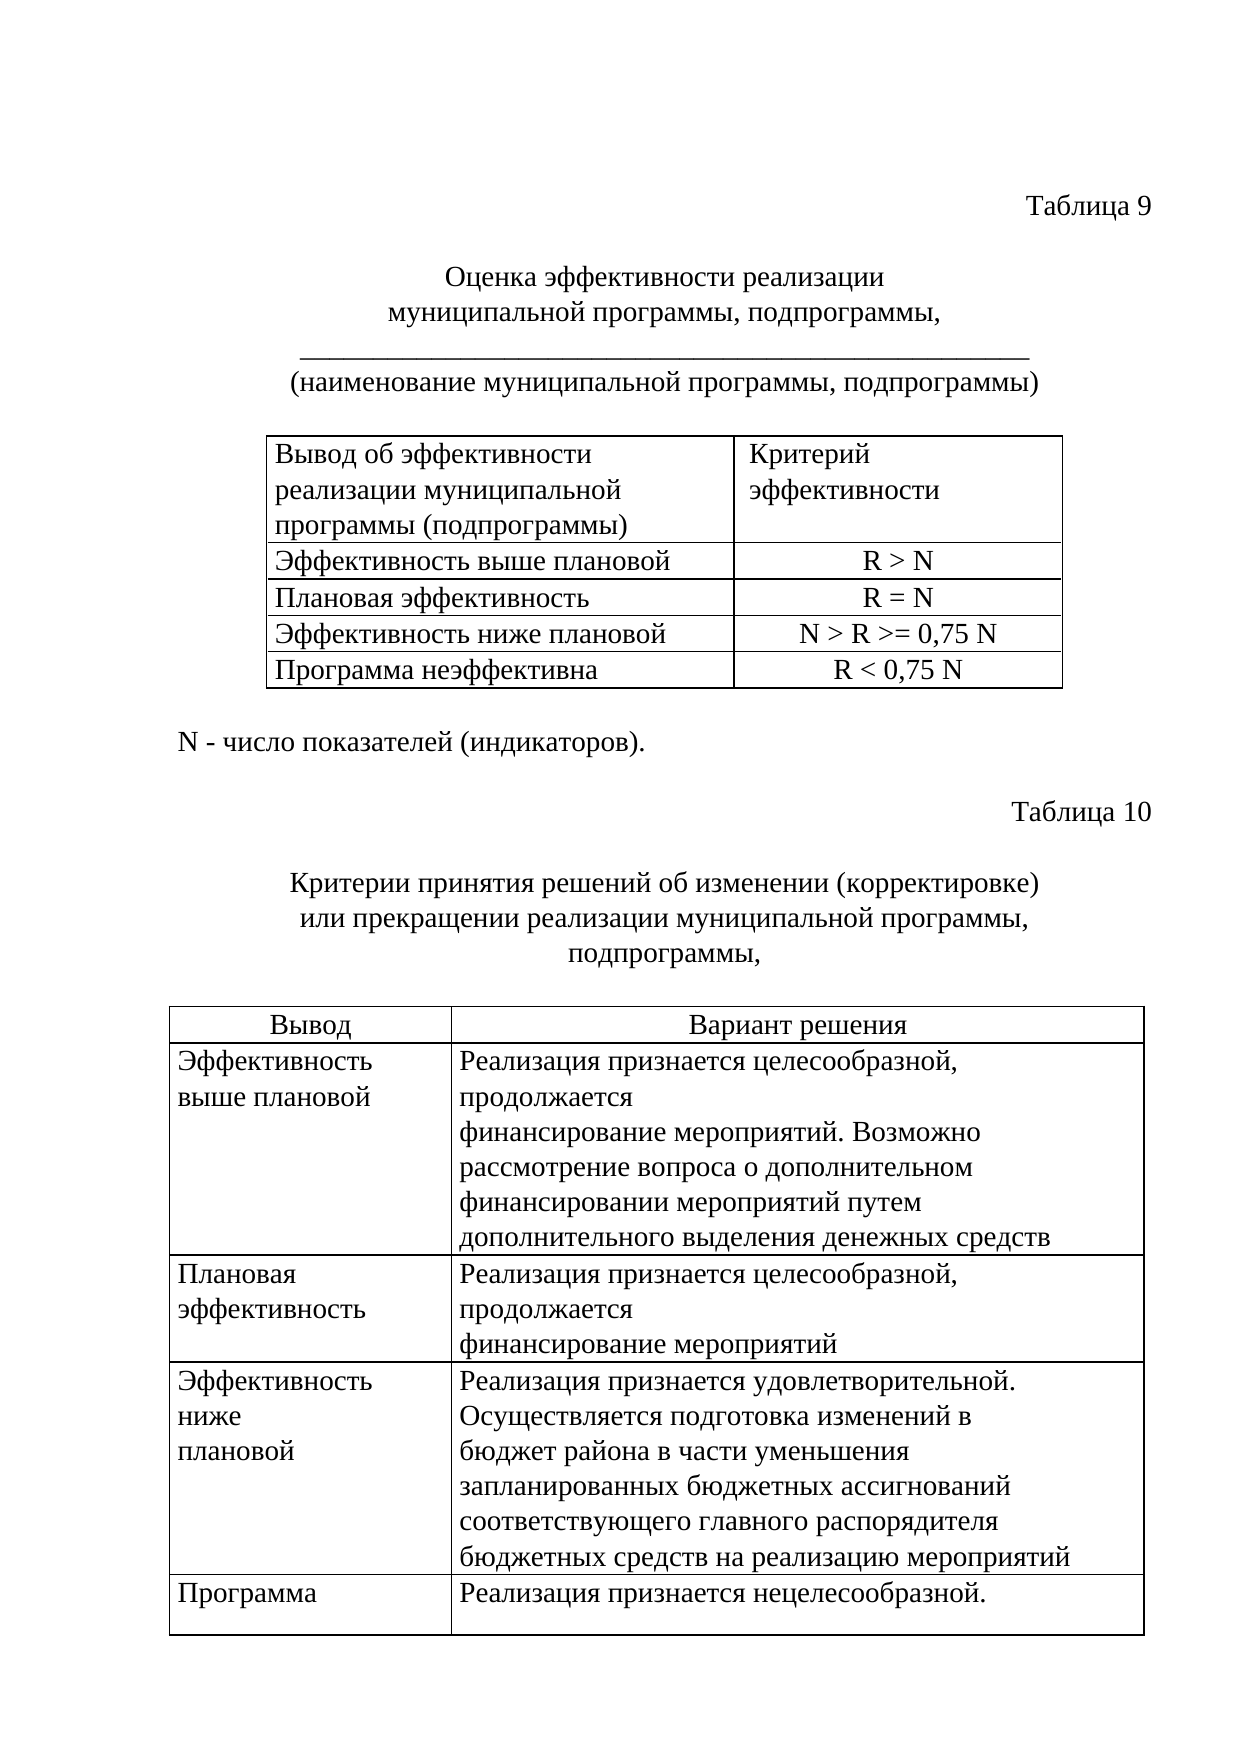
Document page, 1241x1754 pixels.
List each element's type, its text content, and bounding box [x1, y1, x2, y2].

table_header Вывод об эффективности реализации муниципальной программы (подпрограммы) [267, 437, 733, 542]
text (наименование муниципальной программы, подпрограммы) [177, 364, 1152, 398]
table_header Критерий эффективности [735, 437, 1062, 542]
table_cell Реализация признается целесообразной, продолжается финансирование мероприятий [452, 1256, 1143, 1361]
table_cell Эффективность выше плановой [170, 1044, 451, 1254]
table_cell Программа неэффективна [267, 652, 733, 687]
text или прекращении реализации муниципальной программы, [177, 900, 1152, 933]
table_cell Эффективность ниже плановой [170, 1363, 451, 1573]
table_cell Эффективность ниже плановой [267, 616, 733, 651]
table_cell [170, 1575, 451, 1634]
text подпрограммы, [177, 935, 1152, 969]
table_cell Плановая эффективность [170, 1256, 451, 1361]
text N - число показателей (индикаторов). [177, 724, 1152, 757]
text __________________________________________________ [177, 329, 1152, 363]
table_cell Эффективность выше плановой [267, 543, 733, 578]
table_cell R = N [735, 578, 1062, 614]
text Критерии принятия решений об изменении (корректировке) [177, 865, 1152, 898]
text Таблица 10 [177, 794, 1152, 828]
table_cell Плановая эффективность [267, 579, 733, 614]
table_header Вариант решения [452, 1007, 1143, 1042]
table_cell Реализация признается целесообразной, продолжается финансирование мероприятий. Возможно рассмотрение вопроса о дополнительном финансировании мероприятий путем дополнительного выделения денежных средств [452, 1044, 1143, 1254]
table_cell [452, 1575, 1143, 1634]
table_cell R > N [735, 542, 1062, 578]
text Таблица 9 [177, 188, 1152, 222]
table_cell R < 0,75 N [735, 651, 1062, 687]
text Оценка эффективности реализации муниципальной программы, подпрограммы, [177, 259, 1152, 328]
table_cell N > R >= 0,75 N [735, 615, 1062, 651]
table_header Вывод [170, 1007, 451, 1042]
table_cell Реализация признается удовлетворительной. Осуществляется подготовка изменений в бюджет района в части уменьшения запланированных бюджетных ассигнований соответствующего главного распорядителя бюджетных средств на реализацию мероприятий [452, 1363, 1143, 1573]
